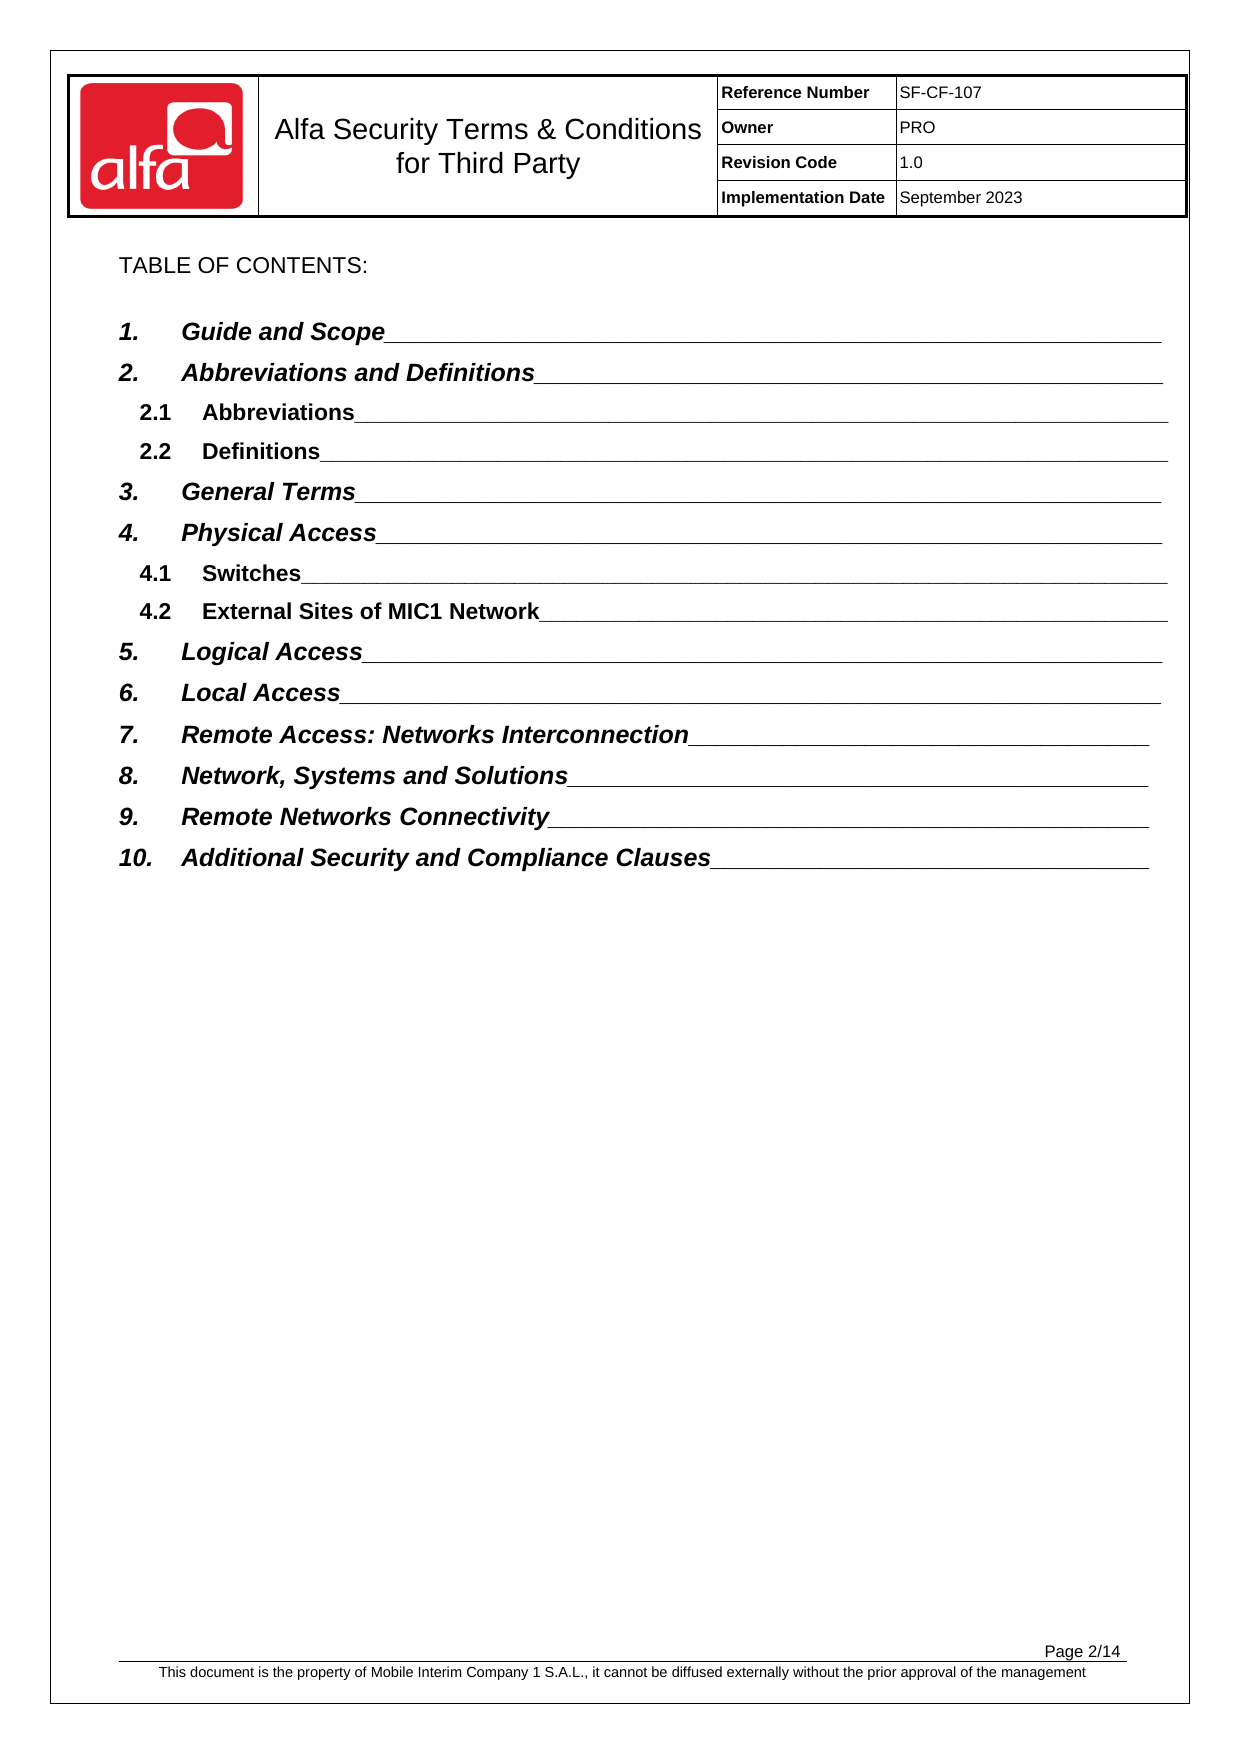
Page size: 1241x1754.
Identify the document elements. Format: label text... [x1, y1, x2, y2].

picture [80, 83, 243, 209]
text 2.1 Abbreviations 3 [139, 399, 1120, 426]
text 7. Remote Access: Networks Interconnection 10 [118, 720, 1120, 748]
text 8. Network, Systems and Solutions 10 [118, 761, 1120, 790]
text 4.2 External Sites of MIC1 Network 7 [139, 598, 1120, 625]
text 1. Guide and Scope 3 [118, 317, 1120, 346]
text 5. Logical Access 7 [118, 637, 1120, 666]
text 10. Additional Security and Compliance Clauses 13 [118, 843, 1120, 872]
text 2. Abbreviations and Definitions 3 [118, 358, 1120, 387]
text 2.2 Definitions 4 [139, 438, 1120, 464]
text 4.1 Switches 6 [139, 559, 1120, 586]
text 6. Local Access 9 [118, 678, 1120, 707]
text 3. General Terms 4 [118, 477, 1120, 506]
text 4. Physical Access 6 [118, 518, 1120, 547]
text 9. Remote Networks Connectivity 12 [118, 802, 1120, 831]
text TABLE OF CONTENTS: [118, 252, 1120, 278]
